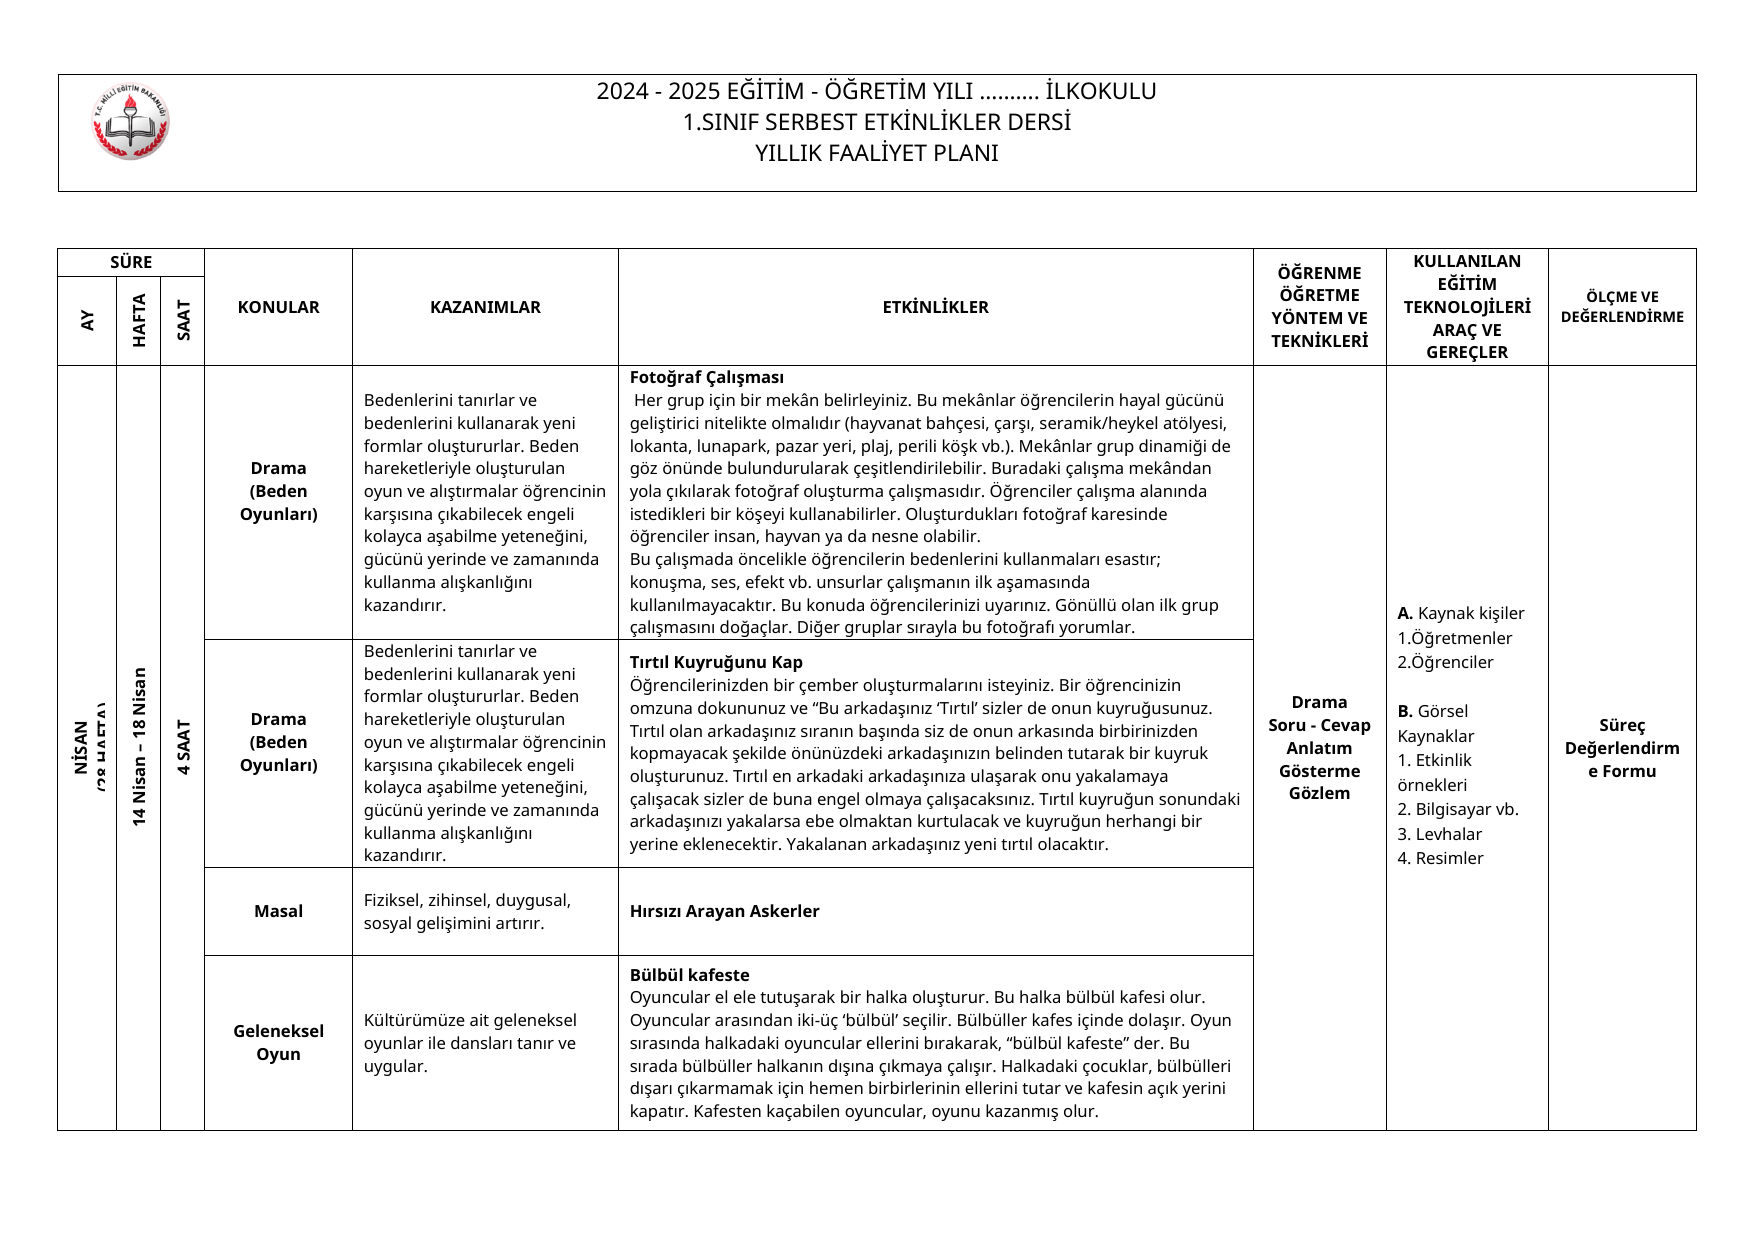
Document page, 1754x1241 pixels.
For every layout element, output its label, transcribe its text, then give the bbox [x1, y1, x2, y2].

table_cell 4 SAAT [161, 366, 204, 1130]
picture [85, 77, 175, 167]
table_cell Masal [205, 868, 352, 955]
table_cell Süreç Değerlendirme Formu [1549, 366, 1696, 1130]
table_cell Drama (Beden Oyunları) [205, 640, 352, 867]
table_header KONULAR [205, 249, 352, 365]
table_cell NİSAN (28.HAFTA) [58, 366, 116, 1130]
table_cell 14 Nisan – 18 Nisan [117, 366, 160, 1130]
table_cell Bülbül kafeste Oyuncular el ele tutuşarak bir halka oluşturur. Bu halka bülbül kafesi olur. Oyuncular arasından iki-üç ‘bülbül’ seçilir. Bülbüller kafes içinde dolaşır. Oyun sırasında halkadaki oyuncular ellerini bırakarak, “bülbül kafeste” der. Bu sırada bülbüller halkanın dışına çıkmaya çalışır. Halkadaki çocuklar, bülbülleri dışarı çıkarmamak için hemen birbirlerinin ellerini tutar ve kafesin açık yerini kapatır. Kafesten kaçabilen oyuncular, oyunu kazanmış olur. [619, 956, 1253, 1130]
table_cell A. Kaynak kişiler 1.Öğretmenler 2.Öğrenciler B. Görsel Kaynaklar 1. Etkinlik örnekleri 2. Bilgisayar vb. 3. Levhalar 4. Resimler [1387, 366, 1548, 1130]
table_header KULLANILAN EĞİTİM TEKNOLOJİLERİ ARAÇ VE GEREÇLER [1387, 249, 1548, 365]
table_cell Geleneksel Oyun [205, 956, 352, 1130]
table_cell Tırtıl Kuyruğunu Kap Öğrencilerinizden bir çember oluşturmalarını isteyiniz. Bir öğrencinizin omzuna dokununuz ve “Bu arkadaşınız ‘Tırtıl’ sizler de onun kuyruğusunuz. Tırtıl olan arkadaşınız sıranın başında siz de onun arkasında birbirinizden kopmayacak şekilde önünüzdeki arkadaşınızın belinden tutarak bir kuyruk oluşturunuz. Tırtıl en arkadaki arkadaşınıza ulaşarak onu yakalamaya çalışacak sizler de buna engel olmaya çalışacaksınız. Tırtıl kuyruğun sonundaki arkadaşınızı yakalarsa ebe olmaktan kurtulacak ve kuyruğun herhangi bir yerine eklenecektir. Yakalanan arkadaşınız yeni tırtıl olacaktır. [619, 640, 1253, 867]
table_header ÖLÇME VE DEĞERLENDİRME [1549, 249, 1696, 365]
table_cell Drama (Beden Oyunları) [205, 366, 352, 639]
table_header ÖĞRENME ÖĞRETME YÖNTEM VE TEKNİKLERİ [1254, 249, 1386, 365]
table_cell Drama Soru - Cevap Anlatım Gösterme Gözlem [1254, 366, 1386, 1130]
table_cell Bedenlerini tanırlar ve bedenlerini kullanarak yeni formlar oluştururlar. Beden hareketleriyle oluşturulan oyun ve alıştırmalar öğrencinin karşısına çıkabilecek engeli kolayca aşabilme yeteneğini, gücünü yerinde ve zamanında kullanma alışkanlığını kazandırır. [353, 640, 618, 867]
table_cell Fotoğraf Çalışması Her grup için bir mekân belirleyiniz. Bu mekânlar öğrencilerin hayal gücünü geliştirici nitelikte olmalıdır (hayvanat bahçesi, çarşı, seramik/heykel atölyesi, lokanta, lunapark, pazar yeri, plaj, perili köşk vb.). Mekânlar grup dinamiği de göz önünde bulundurularak çeşitlendirilebilir. Buradaki çalışma mekândan yola çıkılarak fotoğraf oluşturma çalışmasıdır. Öğrenciler çalışma alanında istedikleri bir köşeyi kullanabilirler. Oluşturdukları fotoğraf karesinde öğrenciler insan, hayvan ya da nesne olabilir. Bu çalışmada öncelikle öğrencilerin bedenlerini kullanmaları esastır; konuşma, ses, efekt vb. unsurlar çalışmanın ilk aşamasında kullanılmayacaktır. Bu konuda öğrencilerinizi uyarınız. Gönüllü olan ilk grup çalışmasını doğaçlar. Diğer gruplar sırayla bu fotoğrafı yorumlar. [619, 366, 1253, 639]
table_header SÜRE [58, 249, 204, 276]
table_cell HAFTA [117, 277, 160, 365]
table_cell Hırsızı Arayan Askerler [619, 868, 1253, 955]
table_cell Fiziksel, zihinsel, duygusal, sosyal gelişimini artırır. [353, 868, 618, 955]
table_header KAZANIMLAR [353, 249, 618, 365]
table_cell Kültürümüze ait geleneksel oyunlar ile dansları tanır ve uygular. [353, 956, 618, 1130]
table_cell Bedenlerini tanırlar ve bedenlerini kullanarak yeni formlar oluştururlar. Beden hareketleriyle oluşturulan oyun ve alıştırmalar öğrencinin karşısına çıkabilecek engeli kolayca aşabilme yeteneğini, gücünü yerinde ve zamanında kullanma alışkanlığını kazandırır. [353, 366, 618, 639]
table_cell SAAT [161, 277, 204, 365]
table_header ETKİNLİKLER [619, 249, 1253, 365]
table_cell AY [58, 277, 116, 365]
